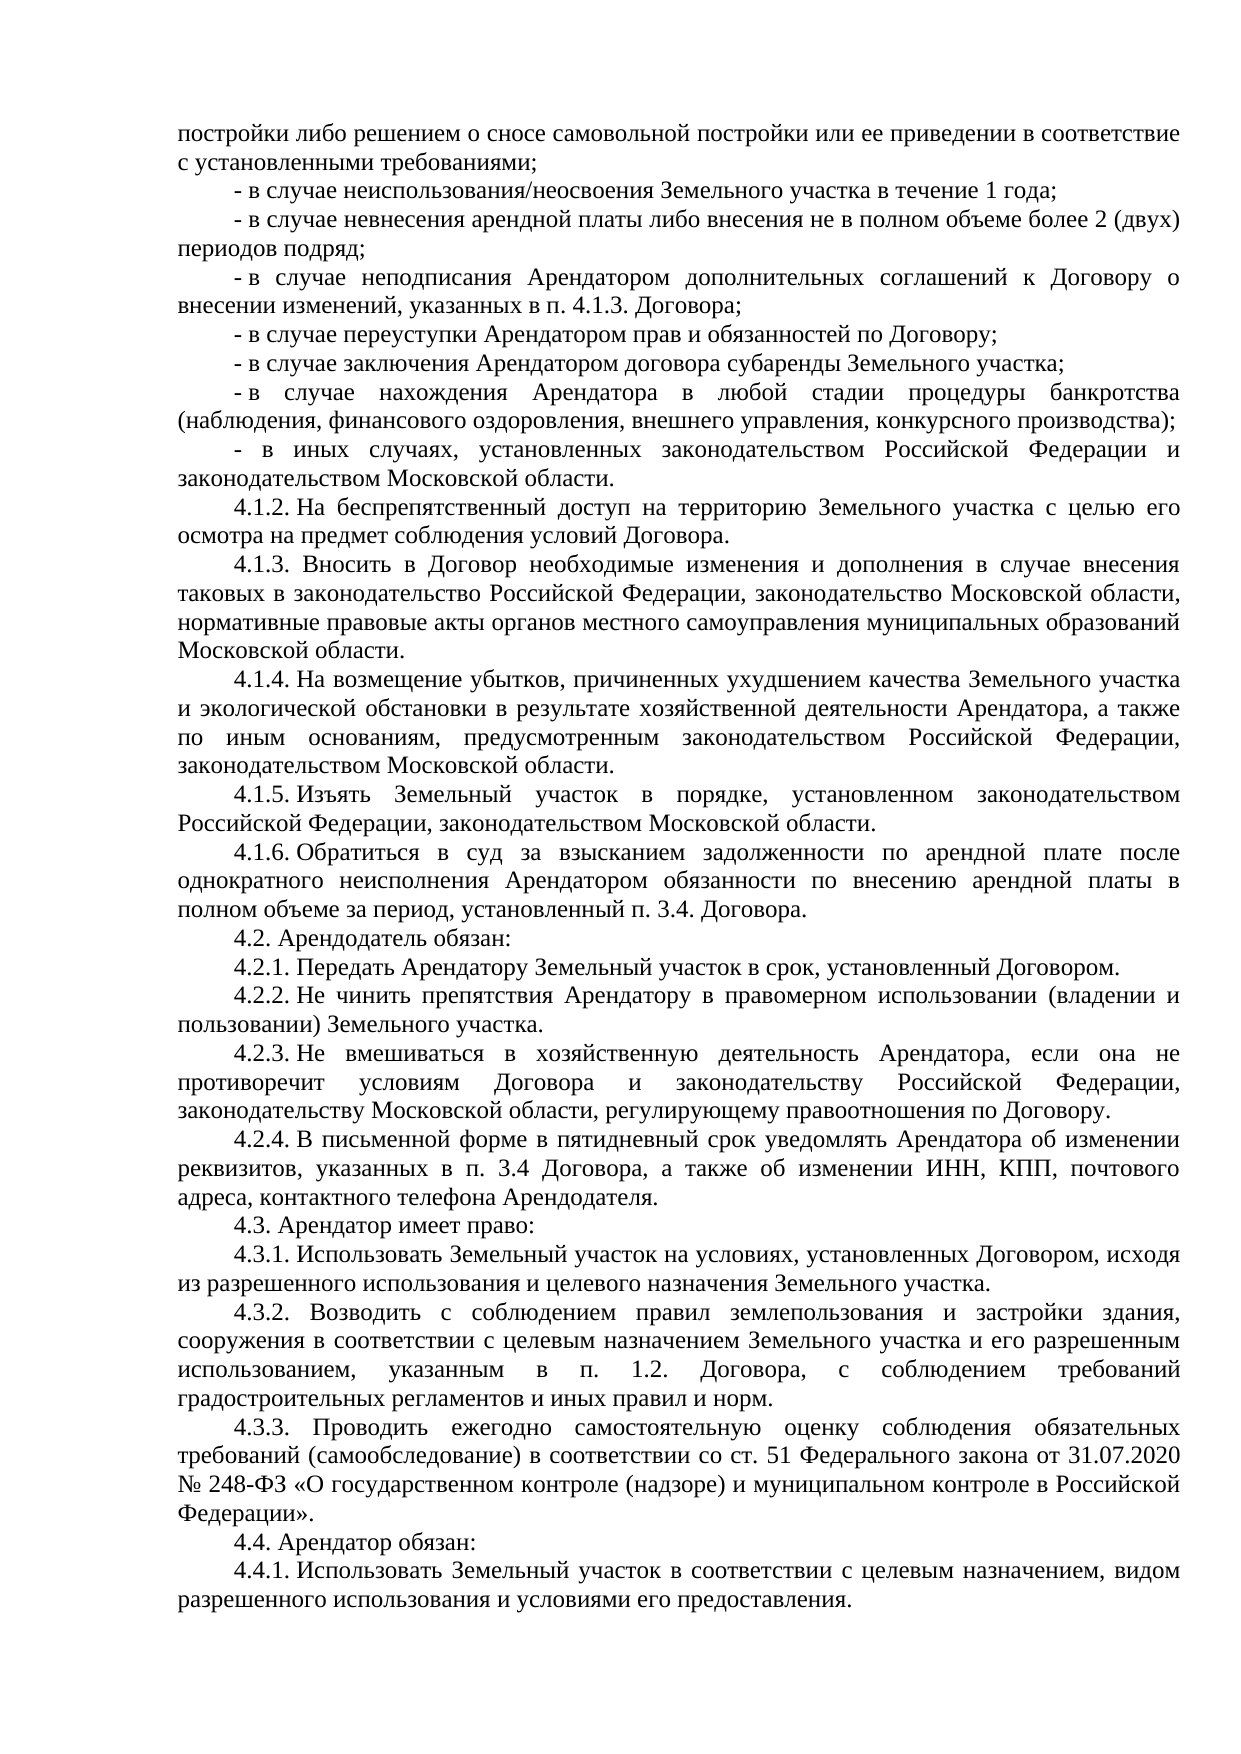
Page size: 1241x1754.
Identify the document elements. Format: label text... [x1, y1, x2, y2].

text 4.2.2. Не чинить препятствия Арендатору в правомерном использовании (владении и пользовании) Земельного участка. [177, 981, 1181, 1038]
text 4.3.3. Проводить ежегодно самостоятельную оценку соблюдения обязательных требований (самообследование) в соответствии со ст. 51 Федерального закона от 31.07.2020 № 248-ФЗ «О государственном контроле (надзоре) и муниципальном контроле в Российской Федерации». [177, 1412, 1181, 1527]
text - в случае нахождения Арендатора в любой стадии процедуры банкротства (наблюдения, финансового оздоровления, внешнего управления, конкурсного производства); [177, 377, 1181, 434]
text 4.3. Арендатор имеет право: [177, 1211, 1181, 1239]
text 4.2. Арендодатель обязан: [177, 923, 1181, 952]
text 4.4. Арендатор обязан: [177, 1527, 1181, 1556]
text - в случае переуступки Арендатором прав и обязанностей по Договору; [177, 319, 1181, 348]
text 4.1.2. На беспрепятственный доступ на территорию Земельного участка с целью его осмотра на предмет соблюдения условий Договора. [177, 492, 1181, 549]
text - в случае неиспользования/неосвоения Земельного участка в течение 1 года; [177, 176, 1181, 204]
text 4.3.2. Возводить с соблюдением правил землепользования и застройки здания, сооружения в соответствии с целевым назначением Земельного участка и его разрешенным использованием, указанным в п. 1.2. Договора, с соблюдением требований градостроительных регламентов и иных правил и норм. [177, 1297, 1181, 1412]
text 4.2.4. В письменной форме в пятидневный срок уведомлять Арендатора об изменении реквизитов, указанных в п. 3.4 Договора, а также об изменении ИНН, КПП, почтового адреса, контактного телефона Арендодателя. [177, 1124, 1181, 1211]
text - в случае заключения Арендатором договора субаренды Земельного участка; [177, 348, 1181, 377]
text 4.1.6. Обратиться в суд за взысканием задолженности по арендной плате после однократного неисполнения Арендатором обязанности по внесению арендной платы в полном объеме за период, установленный п. 3.4. Договора. [177, 837, 1181, 923]
text 4.4.1. Использовать Земельный участок в соответствии с целевым назначением, видом разрешенного использования и условиями его предоставления. [177, 1556, 1181, 1613]
text 4.3.1. Использовать Земельный участок на условиях, установленных Договором, исходя из разрешенного использования и целевого назначения Земельного участка. [177, 1239, 1181, 1297]
text 4.1.5. Изъять Земельный участок в порядке, установленном законодательством Российской Федерации, законодательством Московской области. [177, 779, 1181, 837]
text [177, 118, 1181, 176]
text 4.2.1. Передать Арендатору Земельный участок в срок, установленный Договором. [177, 952, 1181, 981]
text - в случае неподписания Арендатором дополнительных соглашений к Договору о внесении изменений, указанных в п. 4.1.3. Договора; [177, 262, 1181, 319]
text - в случае невнесения арендной платы либо внесения не в полном объеме более 2 (двух) периодов подряд; [177, 204, 1181, 262]
text 4.2.3. Не вмешиваться в хозяйственную деятельность Арендатора, если она не противоречит условиям Договора и законодательству Российской Федерации, законодательству Московской области, регулирующему правоотношения по Договору. [177, 1038, 1181, 1124]
text 4.1.4. На возмещение убытков, причиненных ухудшением качества Земельного участка и экологической обстановки в результате хозяйственной деятельности Арендатора, а также по иным основаниям, предусмотренным законодательством Российской Федерации, законодательством Московской области. [177, 664, 1181, 779]
text 4.1.3. Вносить в Договор необходимые изменения и дополнения в случае внесения таковых в законодательство Российской Федерации, законодательство Московской области, нормативные правовые акты органов местного самоуправления муниципальных образований Московской области. [177, 549, 1181, 664]
text - в иных случаях, установленных законодательством Российской Федерации и законодательством Московской области. [177, 434, 1181, 492]
